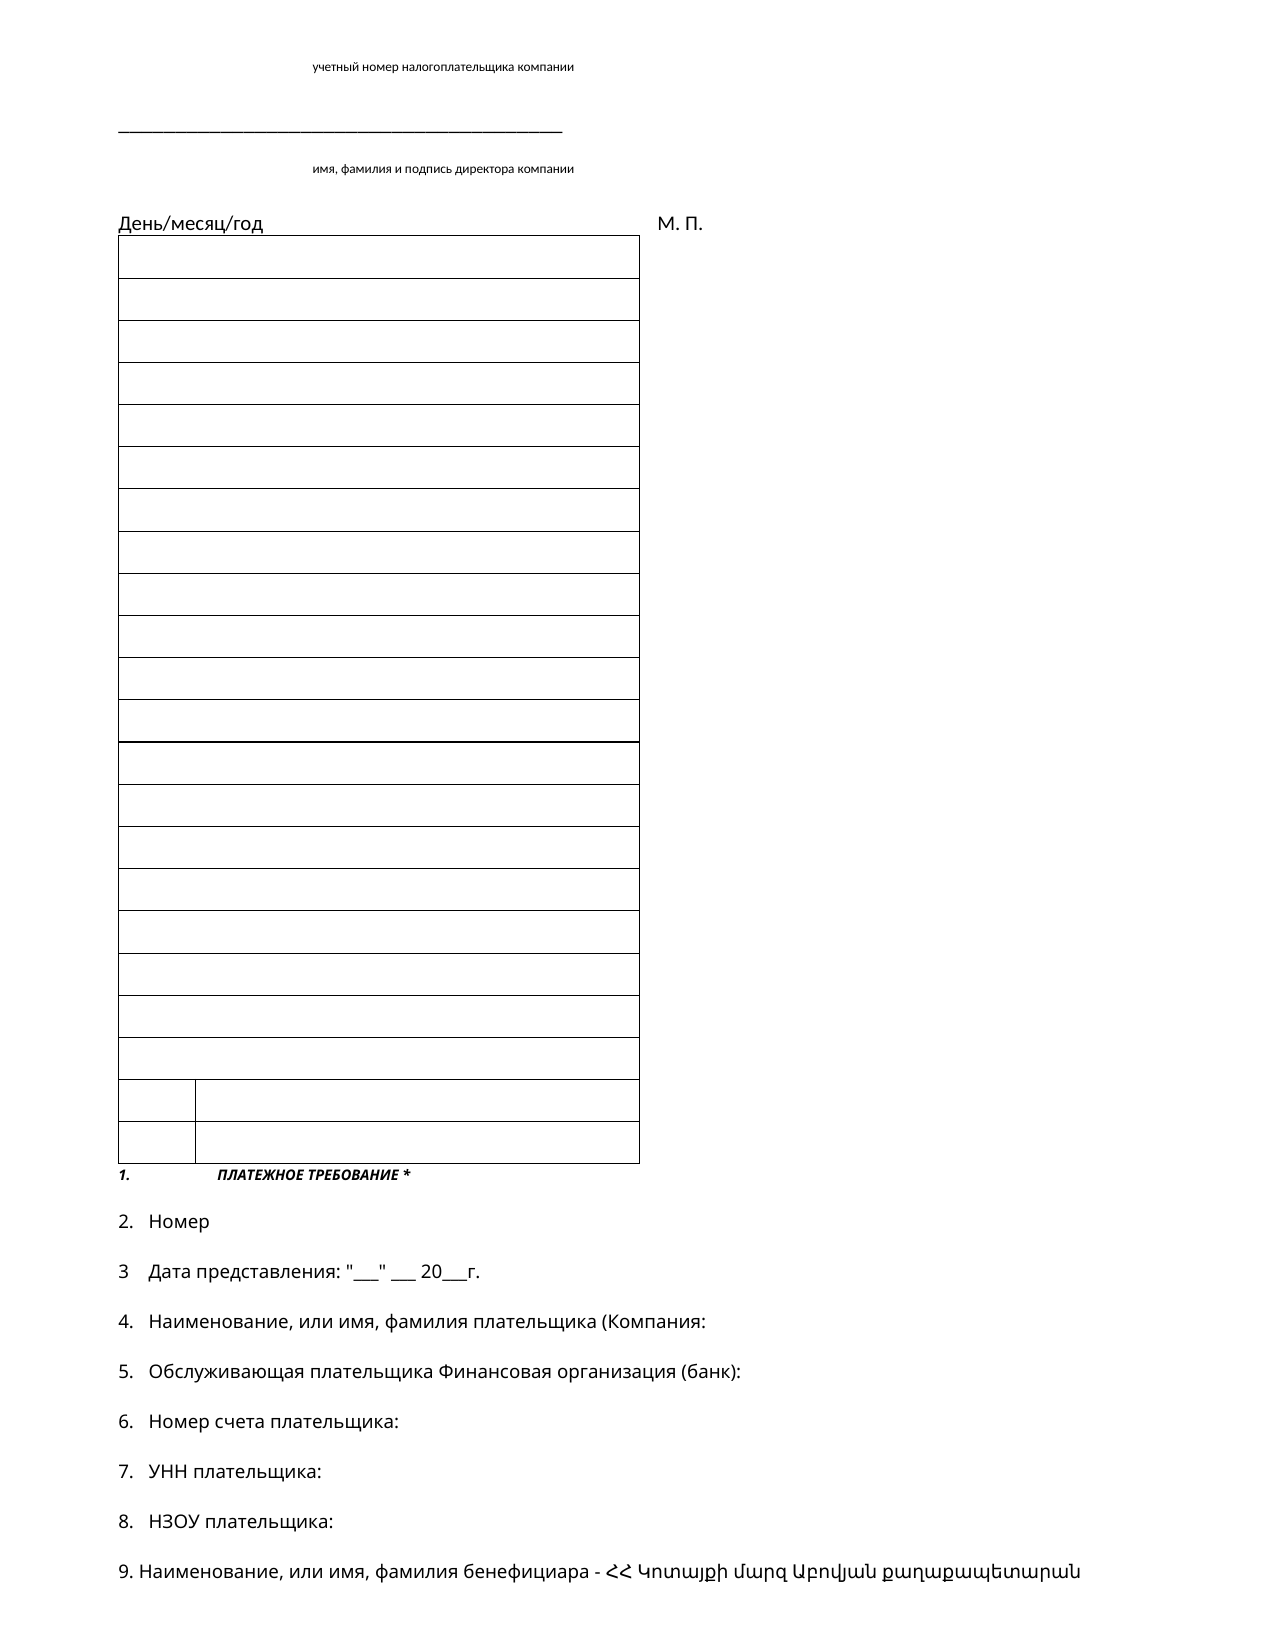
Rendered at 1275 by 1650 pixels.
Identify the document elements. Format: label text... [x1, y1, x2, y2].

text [118, 108, 1211, 136]
text учетный номер налогоплательщика компании [118, 59, 768, 87]
text День/месяц/год М. П. [118, 210, 1211, 235]
text имя, фамилия и подпись директора компании [118, 161, 768, 189]
